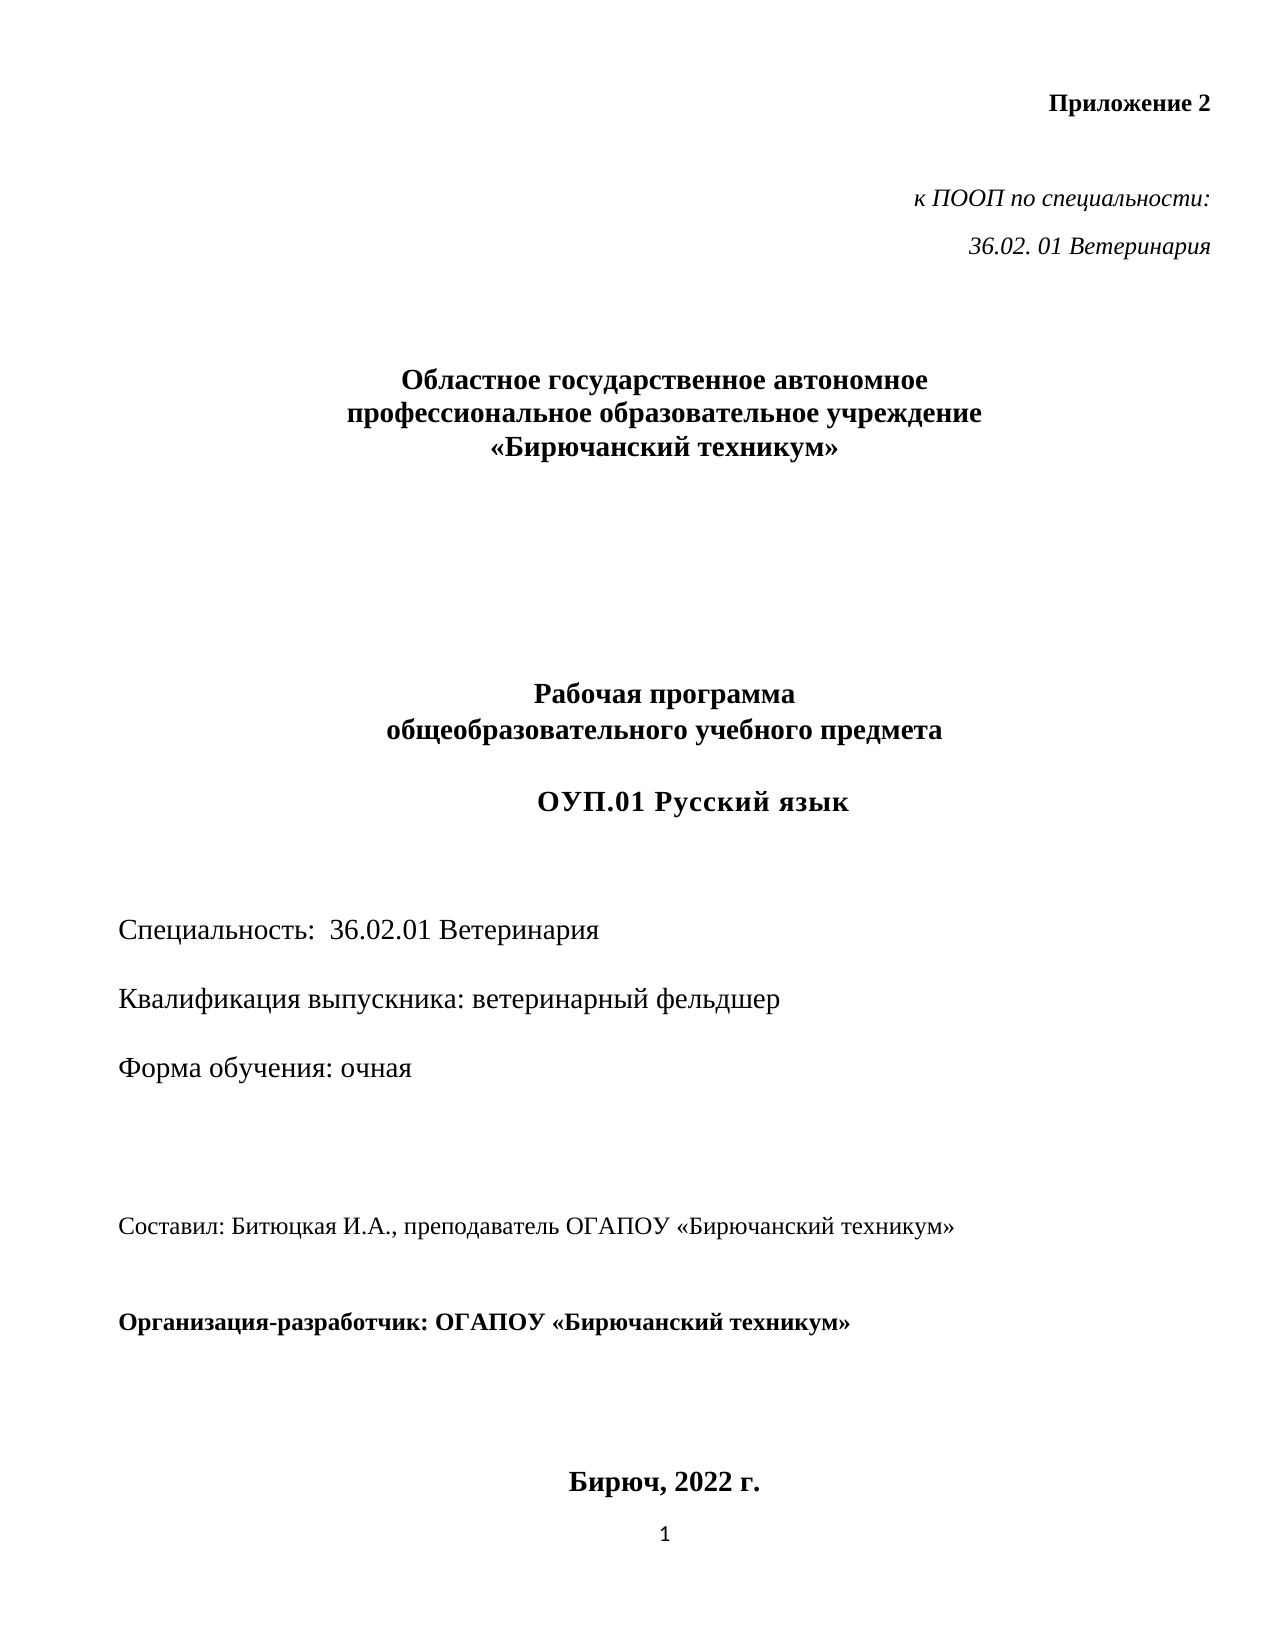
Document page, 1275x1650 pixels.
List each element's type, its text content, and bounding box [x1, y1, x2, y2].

text Рабочая программа [118, 676, 1211, 709]
text 36.02. 01 Ветеринария [118, 231, 1211, 260]
text Специальность: 36.02.01 Ветеринария [118, 912, 1211, 946]
text к ПООП по специальности: [118, 183, 1211, 212]
text общеобразовательного учебного предмета [118, 712, 1211, 746]
text Составил: Битюцкая И.А., преподаватель ОГАПОУ «Бирючанский техникум» [118, 1211, 1211, 1240]
text Бирюч, 2022 г. [118, 1464, 1211, 1498]
text ОУП.01 Русский язык [175, 784, 1211, 817]
text профессиональное образовательное учреждение [118, 395, 1211, 429]
text «Бирючанский техникум» [118, 429, 1211, 462]
text Приложение 2 [118, 88, 1211, 117]
text Форма обучения: очная [118, 1050, 1211, 1084]
text Областное государственное автономное [118, 362, 1211, 395]
text Организация-разработчик: ОГАПОУ «Бирючанский техникум» [118, 1307, 1211, 1335]
text Квалификация выпускника: ветеринарный фельдшер [118, 981, 1211, 1015]
